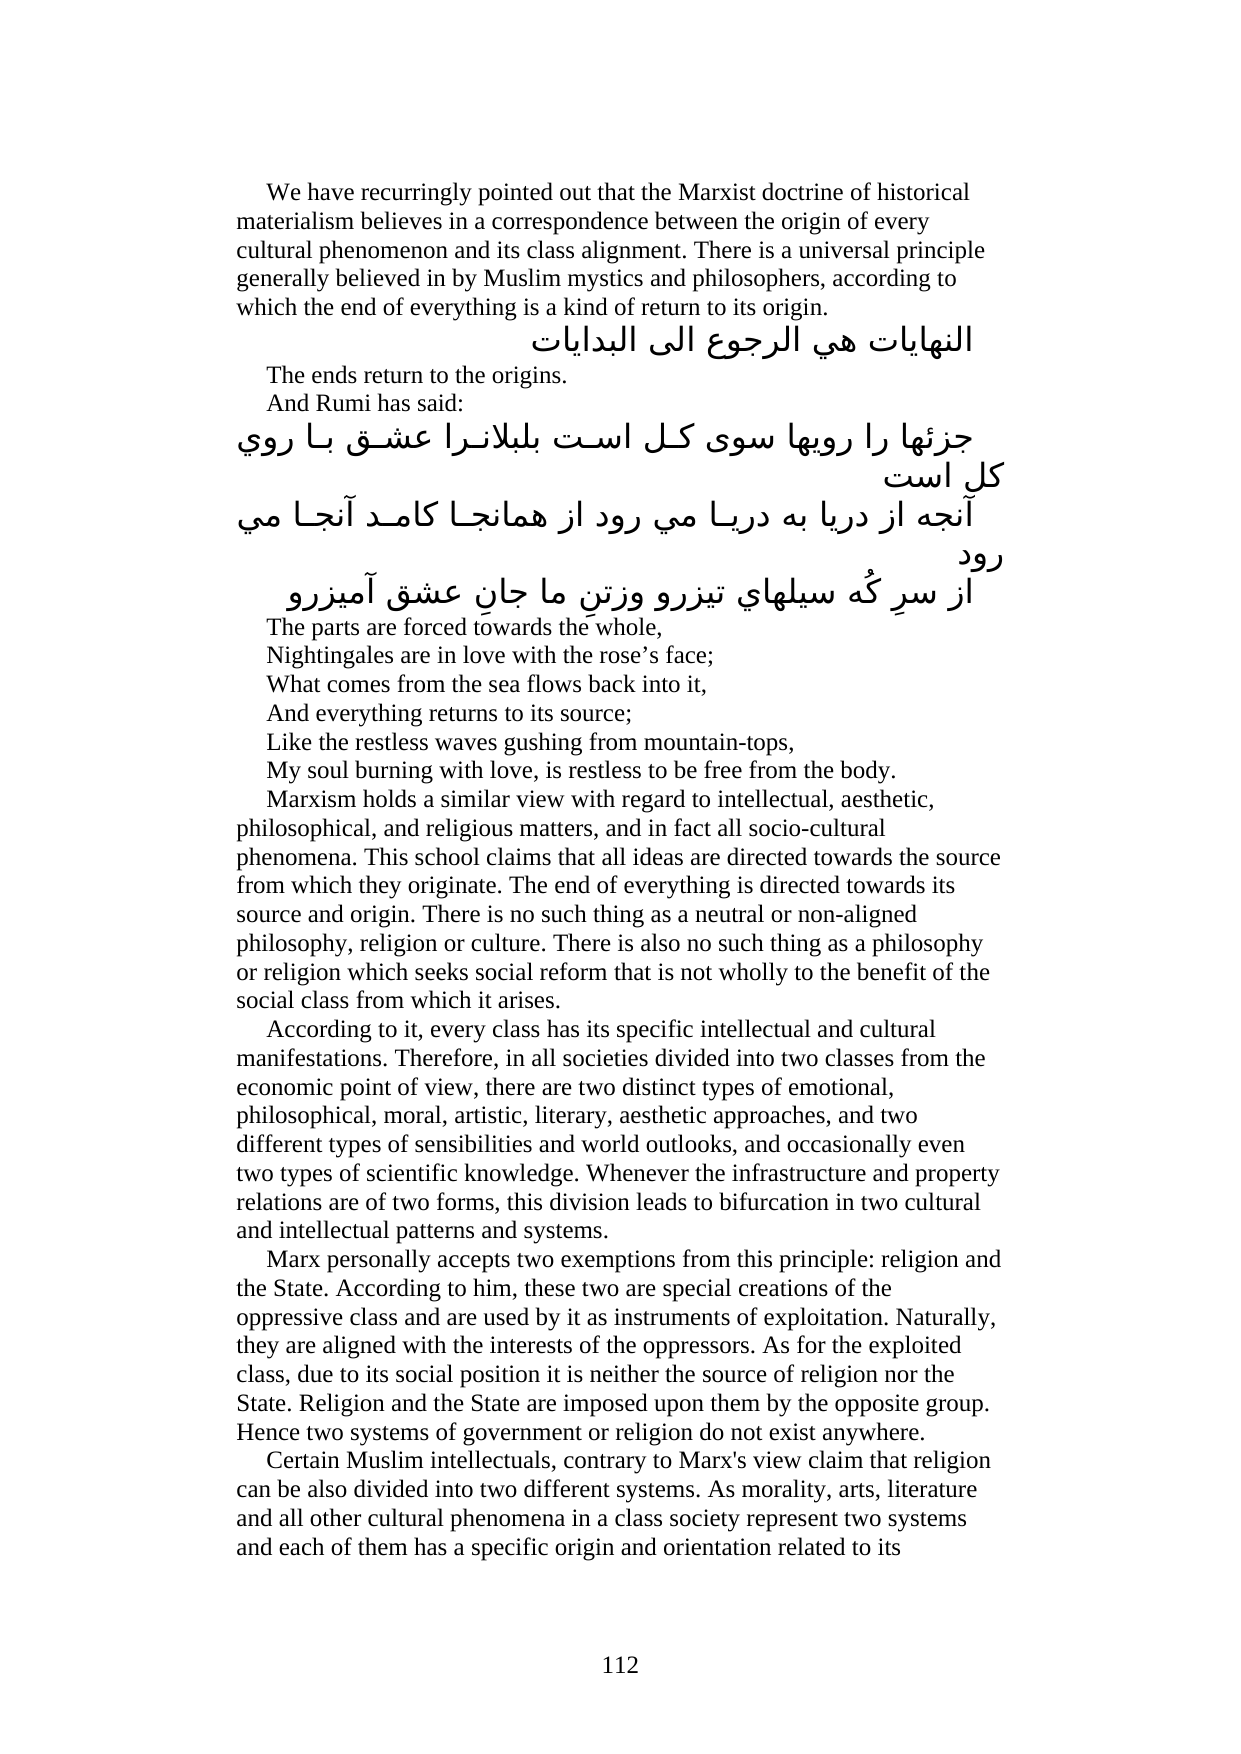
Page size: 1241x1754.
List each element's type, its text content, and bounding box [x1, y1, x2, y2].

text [236, 1445, 1004, 1560]
text The parts are forced towards the whole, [236, 612, 1004, 640]
text آنجه از دريا به دريا مي رود از همانجا كامد آنجا مي رود [236, 495, 1004, 573]
text النهايات هي الرجوع الى البدايات [236, 321, 1004, 360]
text Like the restless waves gushing from mountain-tops, [236, 727, 1004, 755]
text از سرِ كُه سيلهاي تيزرو وزتنِ ما جانِ عشق آميزرو [236, 573, 1004, 612]
text And everything returns to its source; [236, 698, 1004, 727]
text What comes from the sea flows back into it, [236, 669, 1004, 698]
text And Rumi has said: [236, 388, 1004, 417]
text جزئها را رويها سوى كل است بلبلانرا عشق با روي كل است [236, 417, 1004, 495]
text Marxism holds a similar view with regard to intellectual, aesthetic, philosophical, and religious matters, and in fact all socio-cultural phenomena. This school claims that all ideas are directed towards the source from which they originate. The end of everything is directed towards its source and origin. There is no such thing as a neutral or non-aligned philosophy, religion or culture. There is also no such thing as a philosophy or religion which seeks social reform that is not wholly to the benefit of the social class from which it arises. [236, 784, 1004, 1014]
text Marx personally accepts two exemptions from this principle: religion and the State. According to him, these two are special creations of the oppressive class and are used by it as instruments of exploitation. Naturally, they are aligned with the interests of the oppressors. As for the exploited class, due to its social position it is neither the source of religion nor the State. Religion and the State are imposed upon them by the opposite group. Hence two systems of government or religion do not exist anywhere. [236, 1244, 1004, 1445]
text The ends return to the origins. [236, 360, 1004, 388]
text Nightingales are in love with the rose’s face; [236, 640, 1004, 669]
text We have recurringly pointed out that the Marxist doctrine of historical materialism believes in a correspondence between the origin of every cultural phenomenon and its class alignment. There is a universal principle generally believed in by Muslim mystics and philosophers, according to which the end of everything is a kind of return to its origin. [236, 177, 1004, 321]
text According to it, every class has its specific intellectual and cultural manifestations. Therefore, in all societies divided into two classes from the economic point of view, there are two distinct types of emotional, philosophical, moral, artistic, literary, aesthetic approaches, and two different types of sensibilities and world outlooks, and occasionally even two types of scientific knowledge. Whenever the infrastructure and property relations are of two forms, this division leads to bifurcation in two cultural and intellectual patterns and systems. [236, 1014, 1004, 1244]
text My soul burning with love, is restless to be free from the body. [236, 755, 1004, 784]
